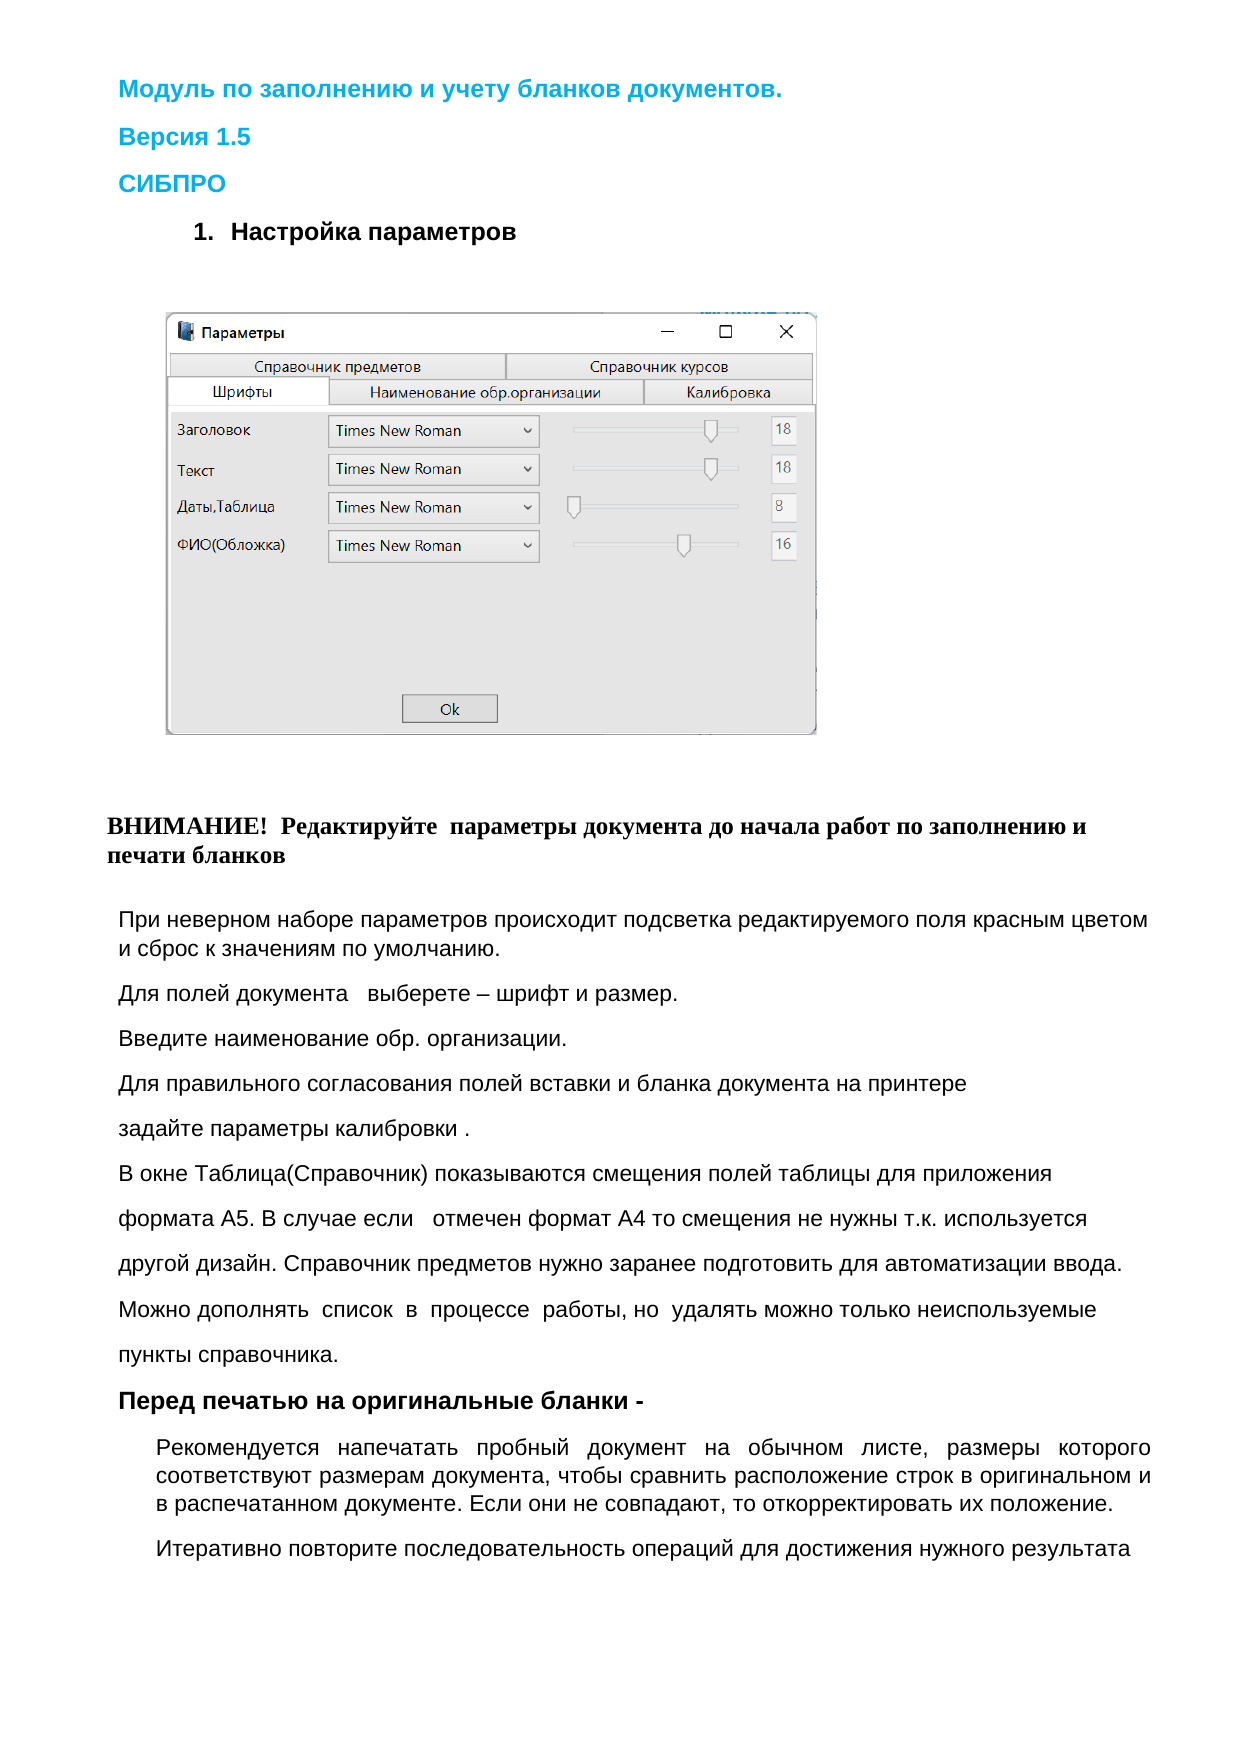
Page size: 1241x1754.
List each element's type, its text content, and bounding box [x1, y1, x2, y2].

text При неверном наборе параметров происходит подсветка редактируемого поля красным цветом и сброс к значениям по умолчанию. [118, 906, 1152, 961]
text Для правильного согласования полей вставки и бланка документа на принтере [118, 1070, 1152, 1096]
text формата A5. В случае если отмечен формат А4 то смещения не нужны т.к. используется [118, 1205, 1152, 1232]
text Версия 1.5 [118, 122, 1152, 150]
text другой дизайн. Справочник предметов нужно заранее подготовить для автоматизации ввода. [118, 1250, 1152, 1277]
text СИБПРО [118, 169, 1152, 198]
text Перед печатью на оригинальные бланки - [118, 1386, 1152, 1414]
text В окне Таблица(Справочник) показываются смещения полей таблицы для приложения [118, 1160, 1152, 1187]
table_header ВНИМАНИЕ! Редактируйте параметры документа до начала работ по заполнению и печати бланков [107, 783, 1140, 894]
text Введите наименование обр. организации. [118, 1025, 1152, 1051]
text Модуль по заполнению и учету бланков документов. [118, 74, 1152, 103]
text Итеративно повторите последовательность операций для достижения нужного результата [156, 1535, 1152, 1562]
picture [165, 312, 817, 735]
list Настройка параметров [193, 217, 1152, 246]
text Для полей документа выберете – шрифт и размер. [118, 980, 1152, 1006]
text пункты справочника. [118, 1341, 1152, 1367]
text Рекомендуется напечатать пробный документ на обычном листе, размеры которого соответствуют размерам документа, чтобы сравнить расположение строк в оригинальном и в распечатанном документе. Если они не совпадают, то откорректировать их положение. [156, 1433, 1152, 1517]
text Можно дополнять список в процессе работы, но удалять можно только неиспользуемые [118, 1296, 1152, 1322]
text задайте параметры калибровки . [118, 1115, 1152, 1141]
